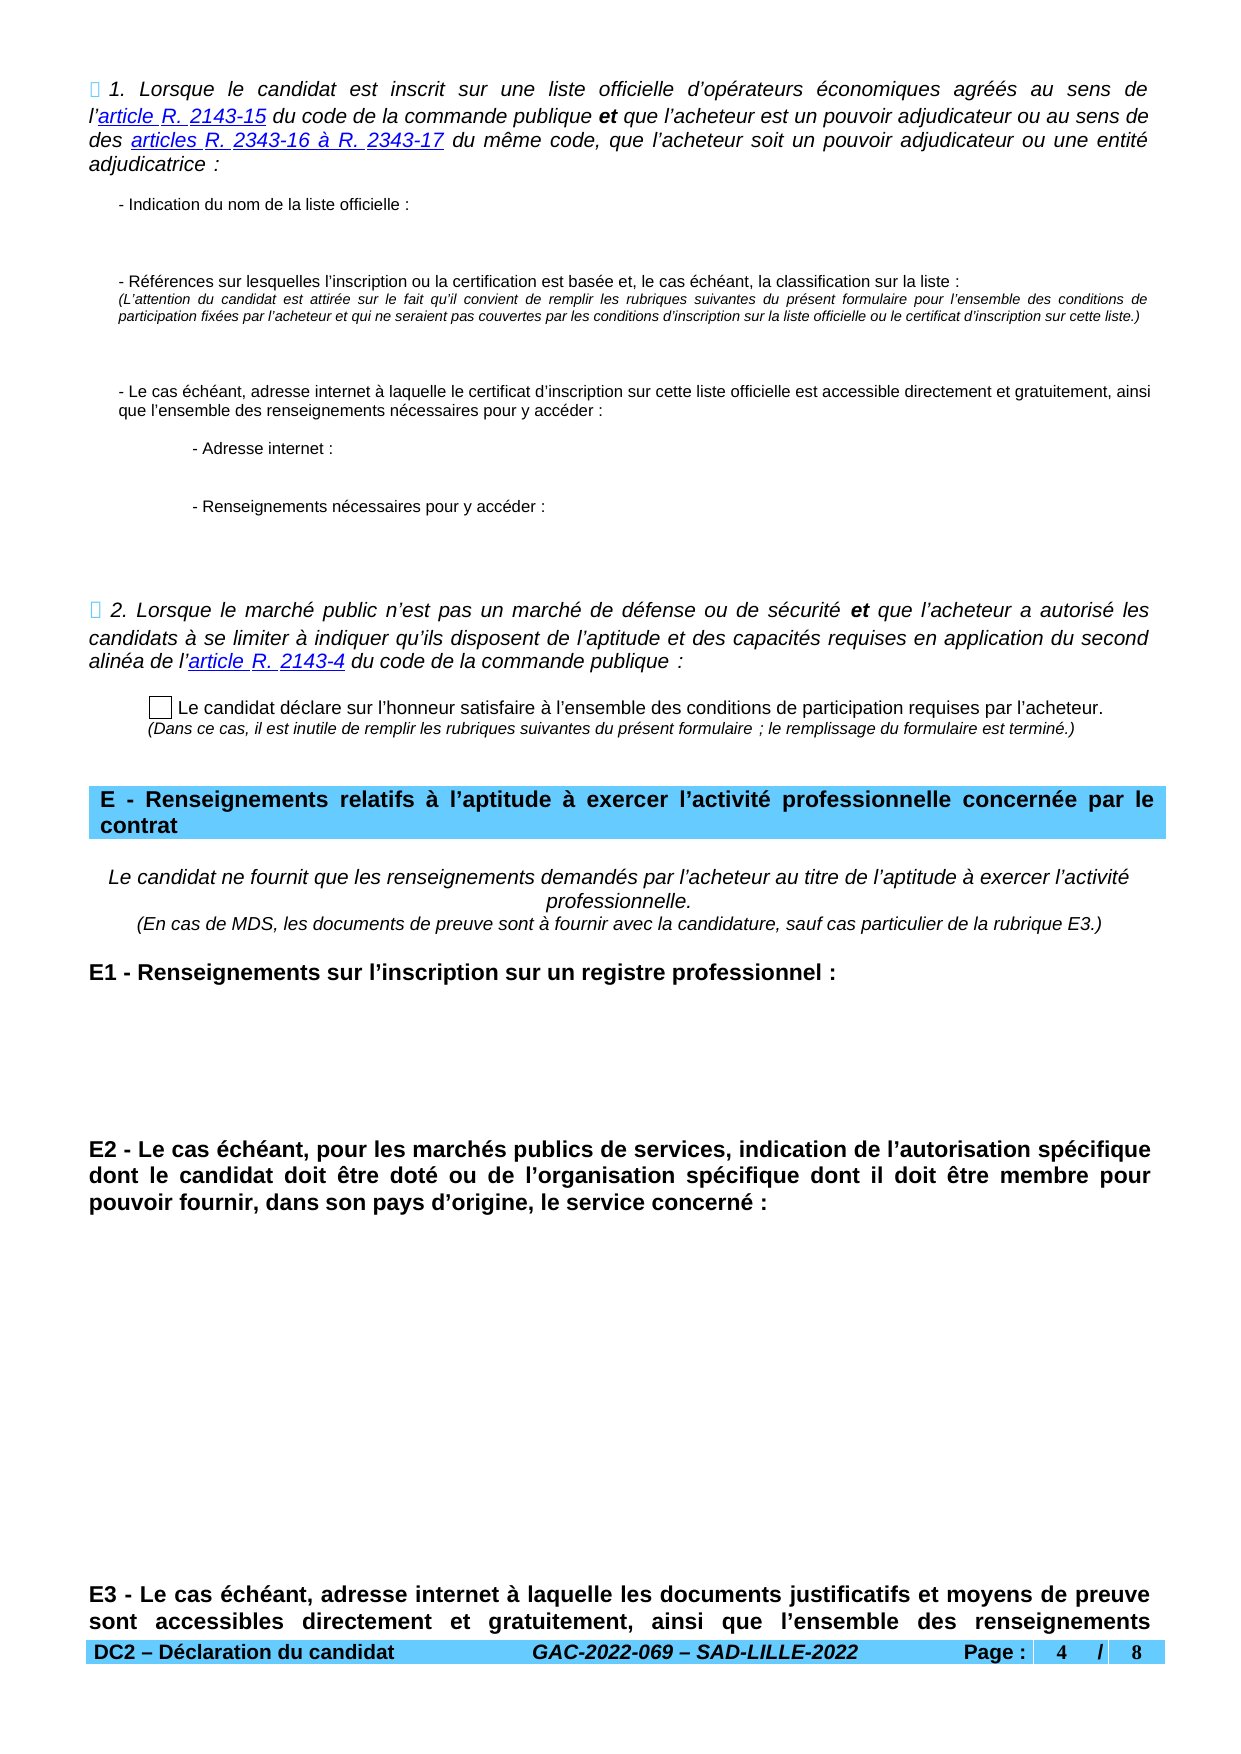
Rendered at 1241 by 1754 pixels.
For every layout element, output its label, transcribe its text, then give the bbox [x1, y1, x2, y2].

text  2. Lorsque le marché public n’est pas un marché de défense ou de sécurité et que l’acheteur a autorisé les candidats à se limiter à indiquer qu’ils disposent de l’aptitude et des capacités requises en application du second alinéa de l’article R. 2143-4 du code de la commande publique : [89, 592, 1152, 673]
text - Renseignements nécessaires pour y accéder : [192, 497, 1152, 516]
text - Indication du nom de la liste officielle : [118, 195, 1152, 214]
text - Le cas échéant, adresse internet à laquelle le certificat d’inscription sur cette liste officielle est accessible directement et gratuitement, ainsi que l’ensemble des renseignements nécessaires pour y accéder : [118, 382, 1152, 420]
text Le candidat ne fournit que les renseignements demandés par l’acheteur au titre de l’aptitude à exercer l’activité professionnelle. [89, 865, 1152, 913]
text E1 - Renseignements sur l’inscription sur un registre professionnel : [89, 958, 1152, 985]
text Le candidat déclare sur l’honneur satisfaire à l’ensemble des conditions de participation requises par l’acheteur. [148, 695, 1152, 719]
text (L’attention du candidat est attirée sur le fait qu’il convient de remplir les rubriques suivantes du présent formulaire pour l’ensemble des conditions de participation fixées par l’acheteur et qui ne seraient pas couvertes par les conditions d’inscription sur la liste officielle ou le certificat d’inscription sur cette liste.) [118, 291, 1152, 324]
text - Références sur lesquelles l’inscription ou la certification est basée et, le cas échéant, la classification sur la liste : [118, 271, 1152, 291]
text - Adresse internet : [192, 439, 1152, 458]
text  1. Lorsque le candidat est inscrit sur une liste officielle d’opérateurs économiques agréés au sens de l’article R. 2143-15 du code de la commande publique et que l’acheteur est un pouvoir adjudicateur ou au sens de des articles R. 2343-16 à R. 2343-17 du même code, que l’acheteur soit un pouvoir adjudicateur ou une entité adjudicatrice : [89, 74, 1152, 176]
table_header E - Renseignements relatifs à l’aptitude à exercer l’activité professionnelle concernée par le contrat [89, 786, 1166, 839]
text (Dans ce cas, il est inutile de remplir les rubriques suivantes du présent formulaire ; le remplissage du formulaire est terminé.) [148, 719, 1152, 738]
text E2 - Le cas échéant, pour les marchés publics de services, indication de l’autorisation spécifique dont le candidat doit être doté ou de l’organisation spécifique dont il doit être membre pour pouvoir fournir, dans son pays d’origine, le service concerné : [89, 1136, 1152, 1215]
text (En cas de MDS, les documents de preuve sont à fournir avec la candidature, sauf cas particulier de la rubrique E3.) [89, 913, 1152, 934]
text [89, 1581, 1152, 1634]
